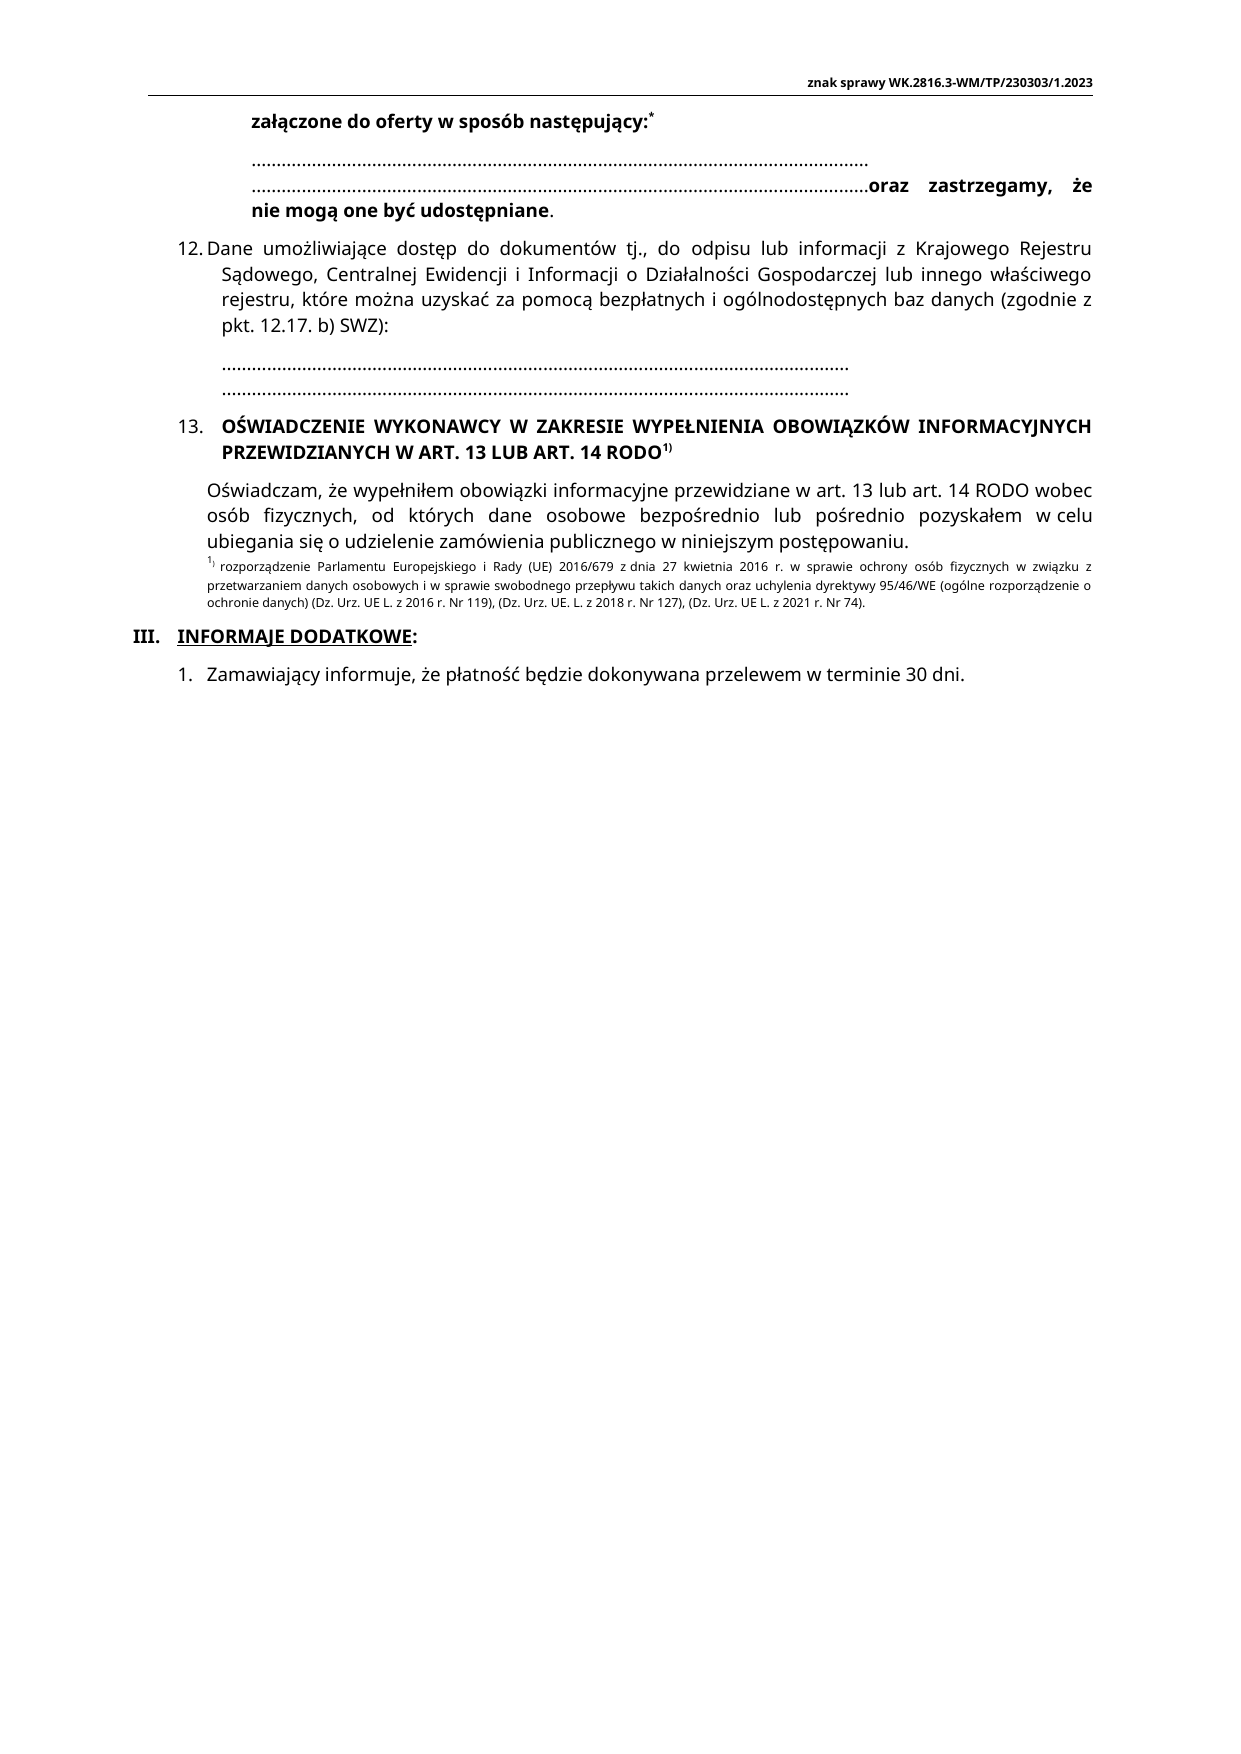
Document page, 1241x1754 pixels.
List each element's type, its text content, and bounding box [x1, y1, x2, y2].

text ............................................................................................................................. [221, 376, 1093, 401]
text 1) rozporządzenie Parlamentu Europejskiego i Rady (UE) 2016/679 z dnia 27 kwietnia 2016 r. w sprawie ochrony osób fizycznych w związku z przetwarzaniem danych osobowych i w sprawie swobodnego przepływu takich danych oraz uchylenia dyrektywy 95/46/WE (ogólne rozporządzenie o ochronie danych) (Dz. Urz. UE L. z 2016 r. Nr 119), (Dz. Urz. UE. L. z 2018 r. Nr 127), (Dz. Urz. UE L. z 2021 r. Nr 74). [207, 554, 1093, 611]
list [221, 108, 1093, 134]
text 12. Dane umożliwiające dostęp do dokumentów tj., do odpisu lub informacji z Krajowego Rejestru Sądowego, Centralnej Ewidencji i Informacji o Działalności Gospodarczej lub innego właściwego rejestru, które można uzyskać za pomocą bezpłatnych i ogólnodostępnych baz danych (zgodnie z pkt. 12.17. b) SWZ): [177, 236, 1093, 338]
list Zamawiający informuje, że płatność będzie dokonywana przelewem w terminie 30 dni. [177, 661, 1093, 687]
text Oświadczam, że wypełniłem obowiązki informacyjne przewidziane w art. 13 lub art. 14 RODO wobec osób fizycznych, od których dane osobowe bezpośrednio lub pośrednio pozyskałem w celu ubiegania się o udzielenie zamówienia publicznego w niniejszym postępowaniu. [207, 477, 1093, 554]
text ...........................................................................................................................oraz zastrzegamy, że nie mogą one być udostępniane. [251, 172, 1093, 223]
list INFORMAJE DODATKOWE: [133, 623, 1093, 649]
text ............................................................................................................................. [221, 350, 1093, 376]
text 13. OŚWIADCZENIE WYKONAWCY W ZAKRESIE WYPEŁNIENIA OBOWIĄZKÓW INFORMACYJNYCH PRZEWIDZIANYCH W ART. 13 LUB ART. 14 RODO1) [177, 414, 1093, 465]
text ........................................................................................................................... [251, 147, 1093, 172]
